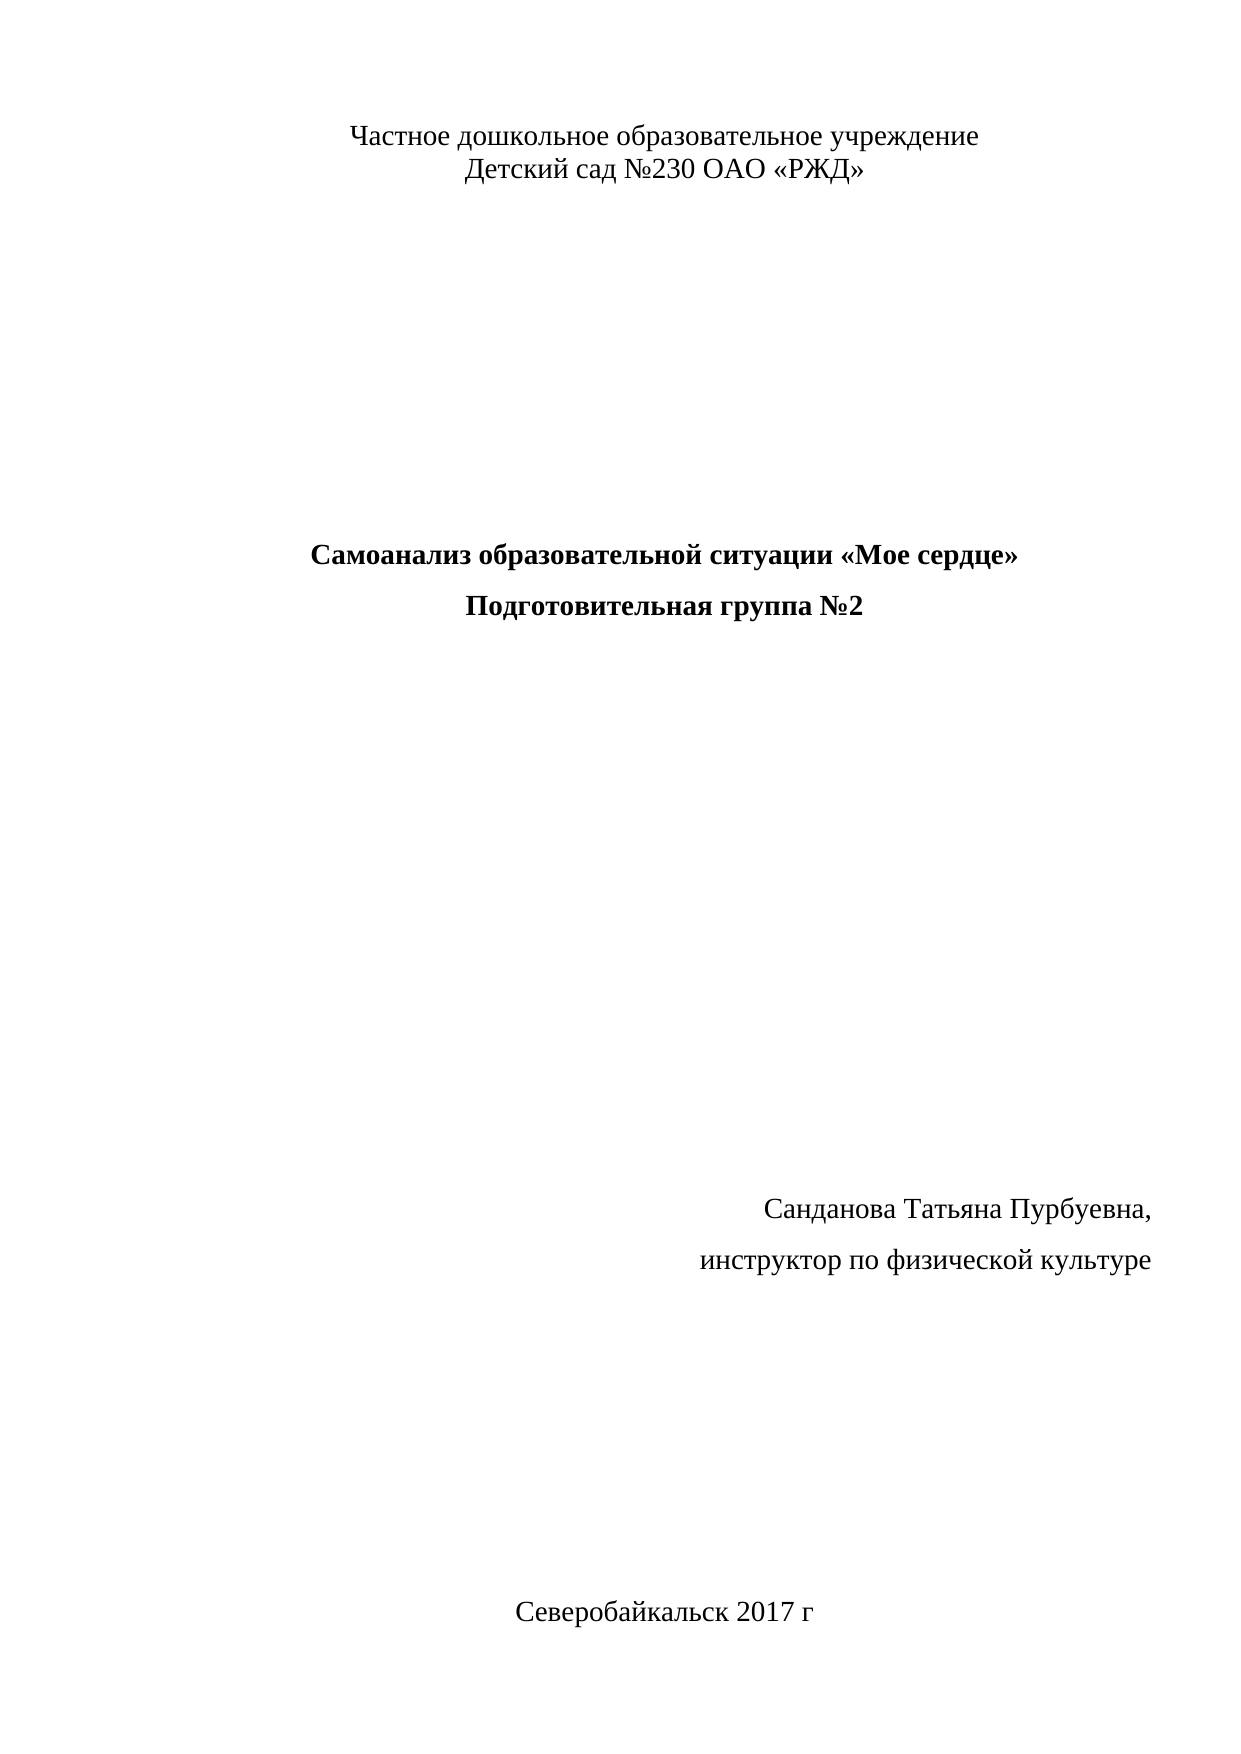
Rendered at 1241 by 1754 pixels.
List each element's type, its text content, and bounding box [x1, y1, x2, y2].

text Самоанализ образовательной ситуации «Мое сердце» [177, 537, 1152, 571]
text Санданова Татьяна Пурбуевна, [177, 1191, 1152, 1225]
text Частное дошкольное образовательное учреждение [177, 118, 1152, 152]
text Северобайкальск 2017 г [177, 1594, 1152, 1627]
text Детский сад №230 ОАО «РЖД» [177, 152, 1152, 185]
text Подготовительная группа №2 [177, 588, 1152, 621]
text инструктор по физической культуре [177, 1242, 1152, 1275]
